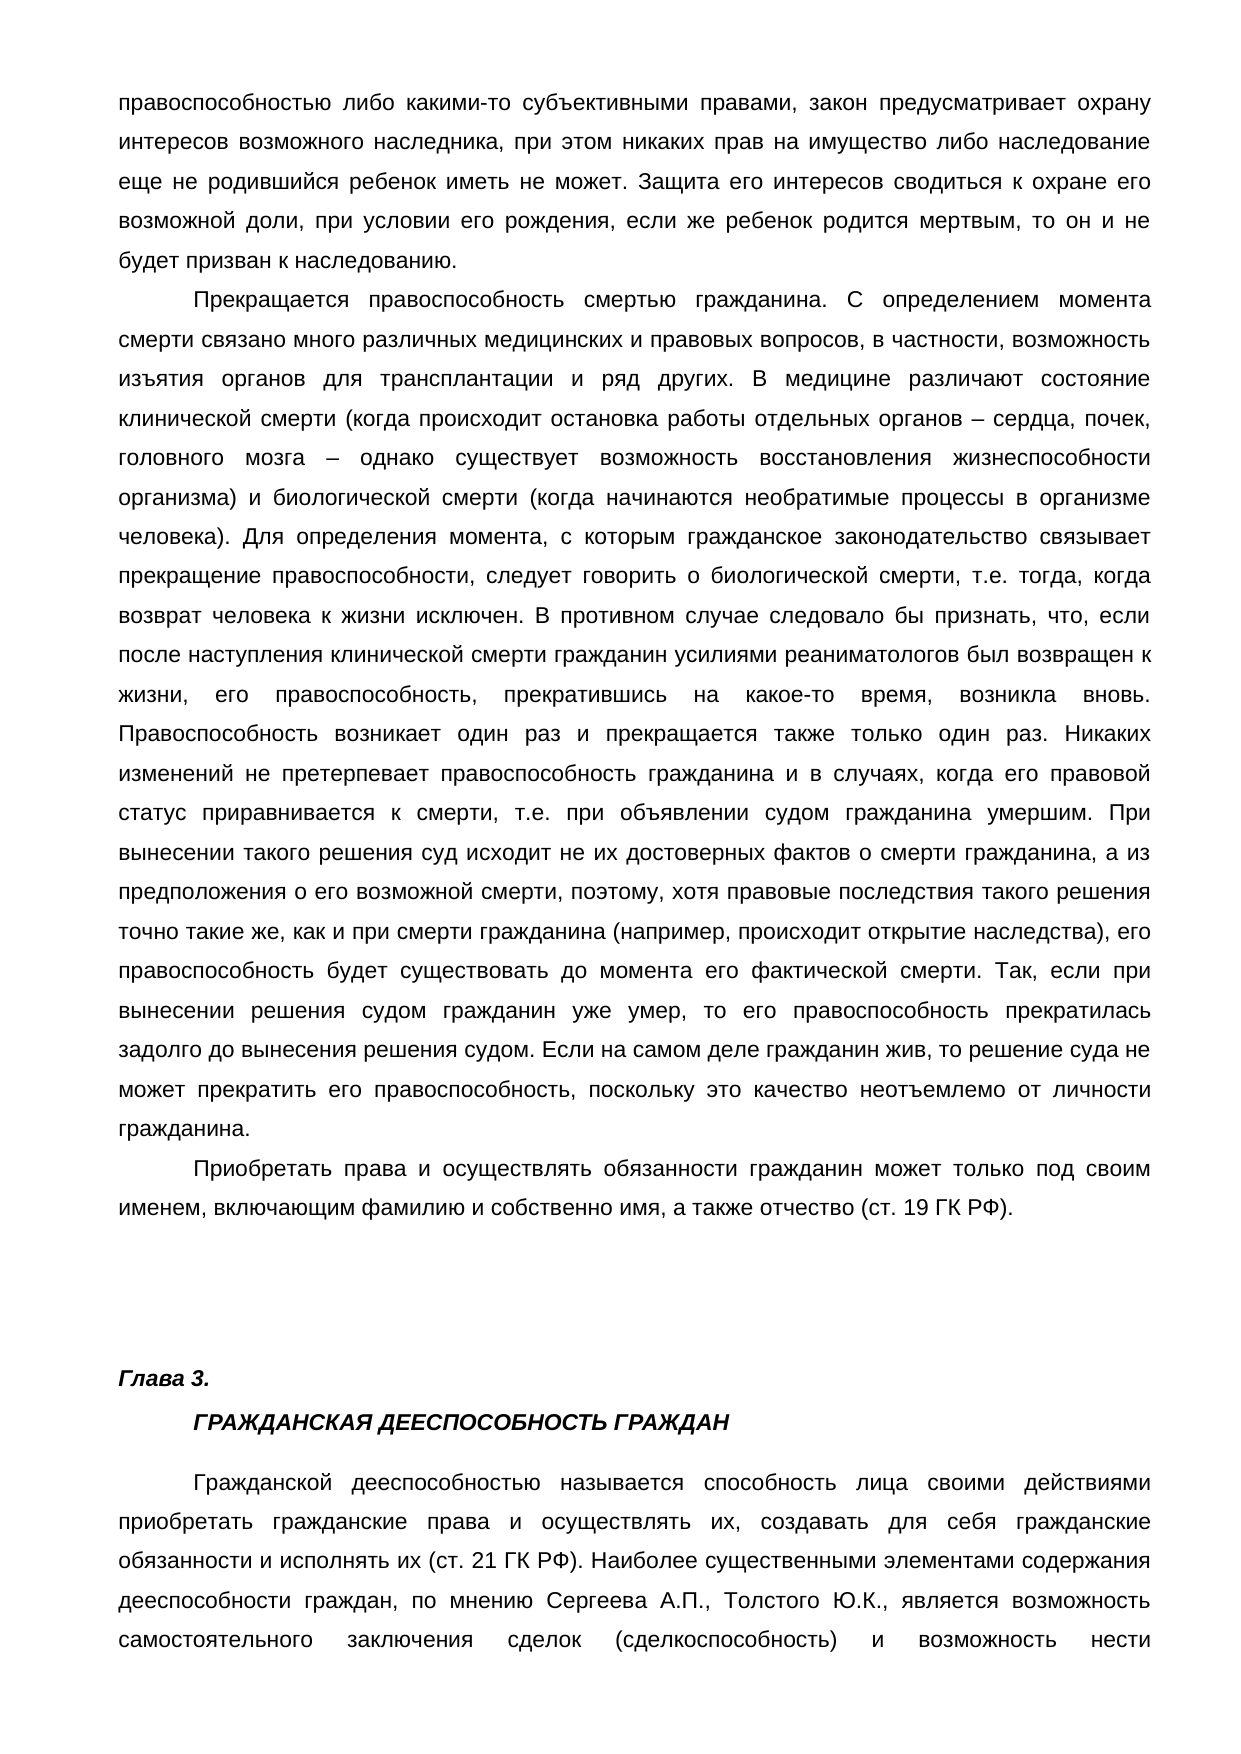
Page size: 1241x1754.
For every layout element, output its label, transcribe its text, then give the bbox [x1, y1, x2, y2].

subtitle ГРАЖДАНСКАЯ ДЕЕСПОСОБНОСТЬ ГРАЖДАН [693, 1420, 1152, 1433]
text Прекращается правоспособность смертью гражданина. С определением момента смерти связано много различных медицинских и правовых вопросов, в частности, возможность изъятия органов для трансплантации и ряд других. В медицине различают состояние клинической смерти (когда происходит остановка работы отдельных органов – сердца, почек, головного мозга – однако существует возможность восстановления жизнеспособности организма) и биологической смерти (когда начинаются необратимые процессы в организме человека). Для определения момента, с которым гражданское законодательство связывает прекращение правоспособности, следует говорить о биологической смерти, т.е. тогда, когда возврат человека к жизни исключен. В противном случае следовало бы признать, что, если после наступления клинической смерти гражданин усилиями реаниматологов был возвращен к жизни, его правоспособность, прекратившись на какое-то время, возникла вновь. Правоспособность возникает один раз и прекращается также только один раз. Никаких изменений не претерпевает правоспособность гражданина и в случаях, когда его правовой статус приравнивается к смерти, т.е. при объявлении судом гражданина умершим. При вынесении такого решения суд исходит не их достоверных фактов о смерти гражданина, а из предположения о его возможной смерти, поэтому, хотя правовые последствия такого решения точно такие же, как и при смерти гражданина (например, происходит открытие наследства), его правоспособность будет существовать до момента его фактической смерти. Так, если при вынесении решения судом гражданин уже умер, то его правоспособность прекратилась задолго до вынесения решения судом. Если на самом деле гражданин жив, то решение суда не может прекратить его правоспособность, поскольку это качество неотъемлемо от личности гражданина. [118, 286, 1152, 1141]
text Приобретать права и осуществлять обязанности гражданин может только под своим именем, включающим фамилию и собственно имя, а также отчество (ст. 19 ГК РФ). [118, 1154, 1152, 1220]
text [118, 89, 1152, 273]
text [118, 1468, 1152, 1653]
subtitle ГРАЖДАНСКАЯ ДЕЕСПОСОБНОСТЬ ГРАЖДАН [392, 1420, 684, 1433]
subtitle Глава 3. [118, 1376, 1152, 1389]
